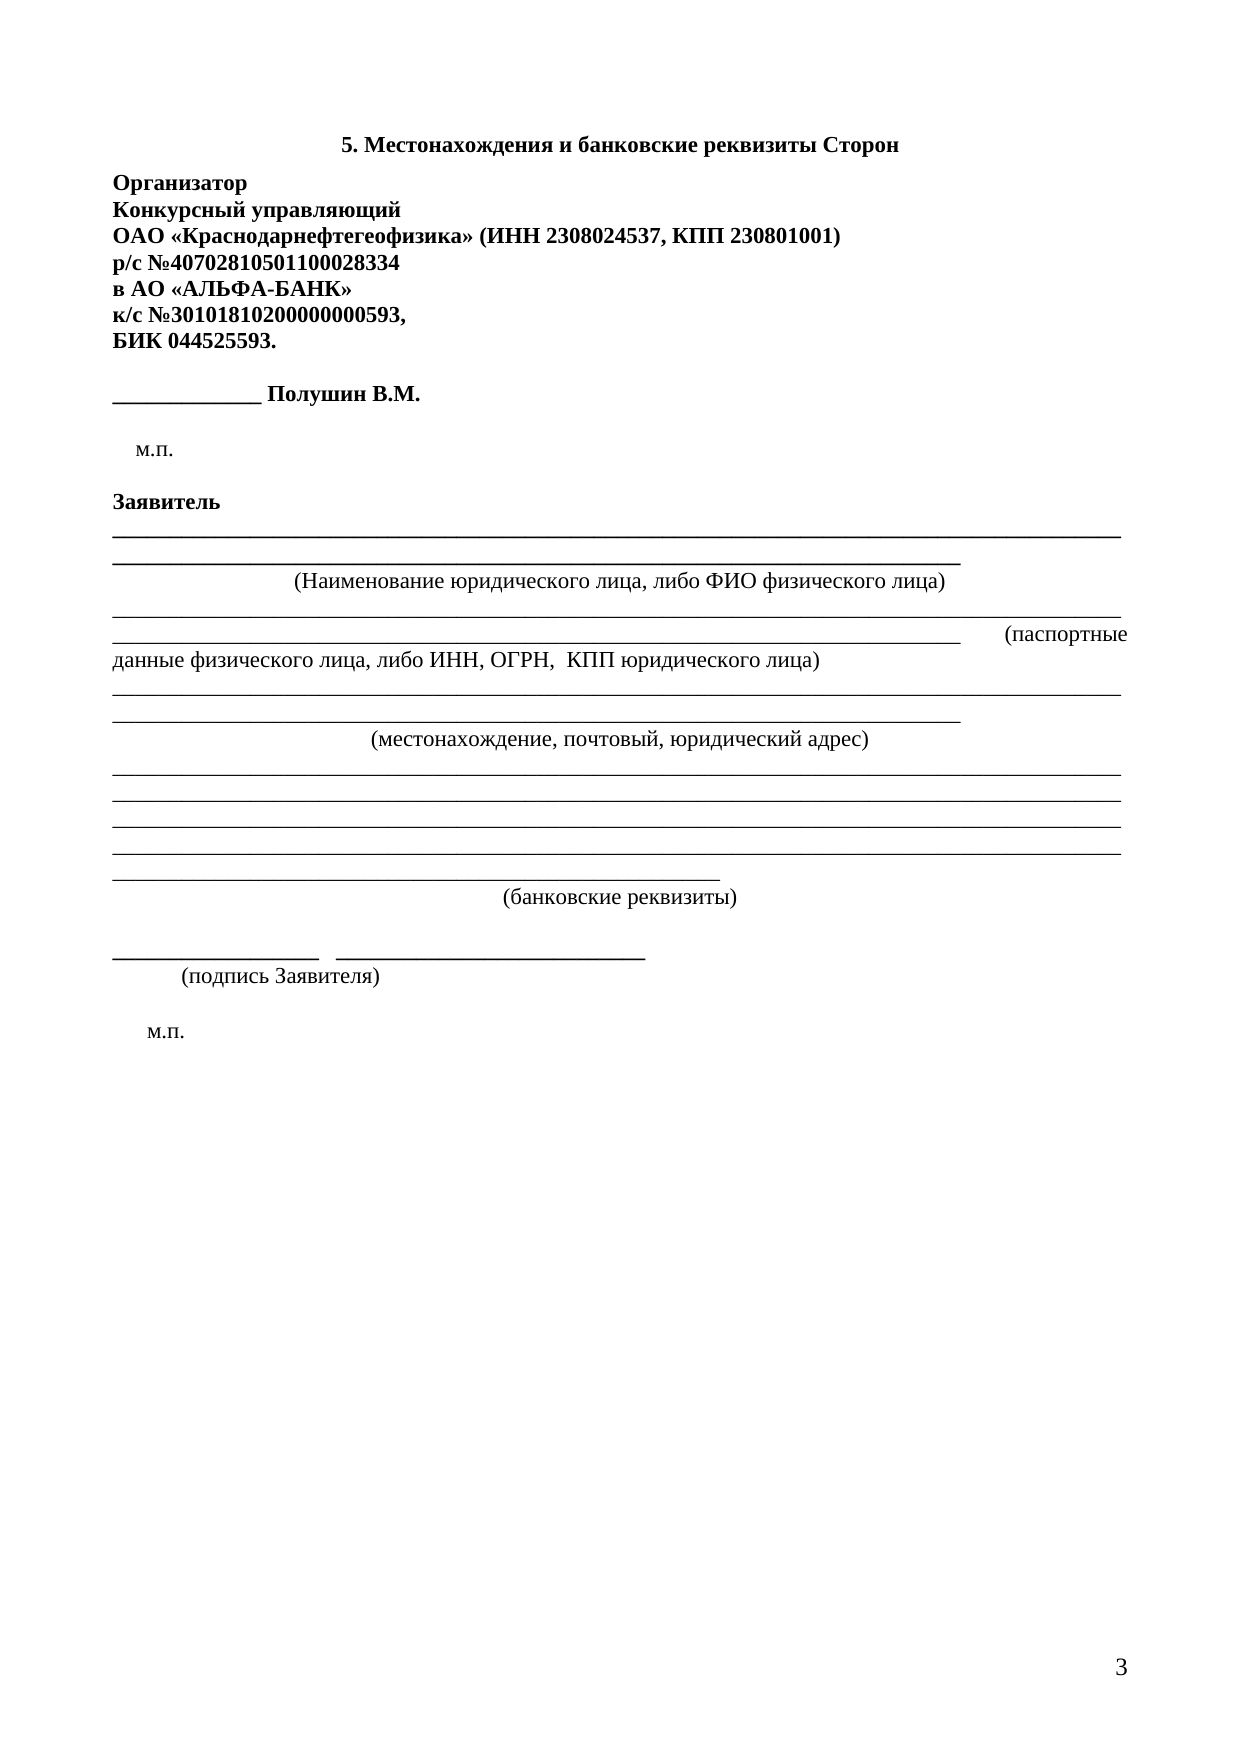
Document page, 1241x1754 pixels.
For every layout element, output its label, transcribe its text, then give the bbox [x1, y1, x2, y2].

text _____________ Полушин В.М. [112, 380, 1128, 407]
text (местонахождение, почтовый, юридический адрес) [112, 725, 1128, 752]
text Заявитель [112, 488, 1128, 514]
text в АО «АЛЬФА-БАНК» [112, 275, 1128, 301]
text к/с №30101810200000000593, [112, 301, 1128, 328]
text Конкурсный управляющий [112, 196, 1128, 222]
text ОАО «Краснодарнефтегеофизика» (ИНН 2308024537, КПП 230801001) [112, 222, 1128, 248]
text (подпись Заявителя) [112, 962, 1128, 989]
text м.п. [112, 435, 1128, 462]
text __________________________________________________________________________________________________________________________________________________________________ [112, 673, 1128, 725]
text Организатор [112, 169, 1128, 196]
text 5. Местонахождения и банковские реквизиты Сторон [112, 131, 1128, 157]
text __________________________________________________________________________________________________________________________________________________________________ [112, 514, 1128, 567]
text __________________________________________________________________________________________________________________________________________________________________ (паспортные данные физического лица, либо ИНН, ОГРН, КПП юридического лица) [112, 593, 1128, 673]
text БИК 044525593. [112, 328, 1128, 354]
text (Наименование юридического лица, либо ФИО физического лица) [112, 567, 1128, 593]
text (банковские реквизиты) [112, 883, 1128, 910]
text _____________________________________________________________________________________________________________________________________________________________________________________________________________________________________________________________________________________________________________________________________________________________________________________________________________________ [112, 752, 1128, 883]
text р/с №40702810501100028334 [112, 248, 1128, 275]
text __________________ ___________________________ [112, 936, 1128, 962]
text м.п. [112, 1018, 1128, 1044]
